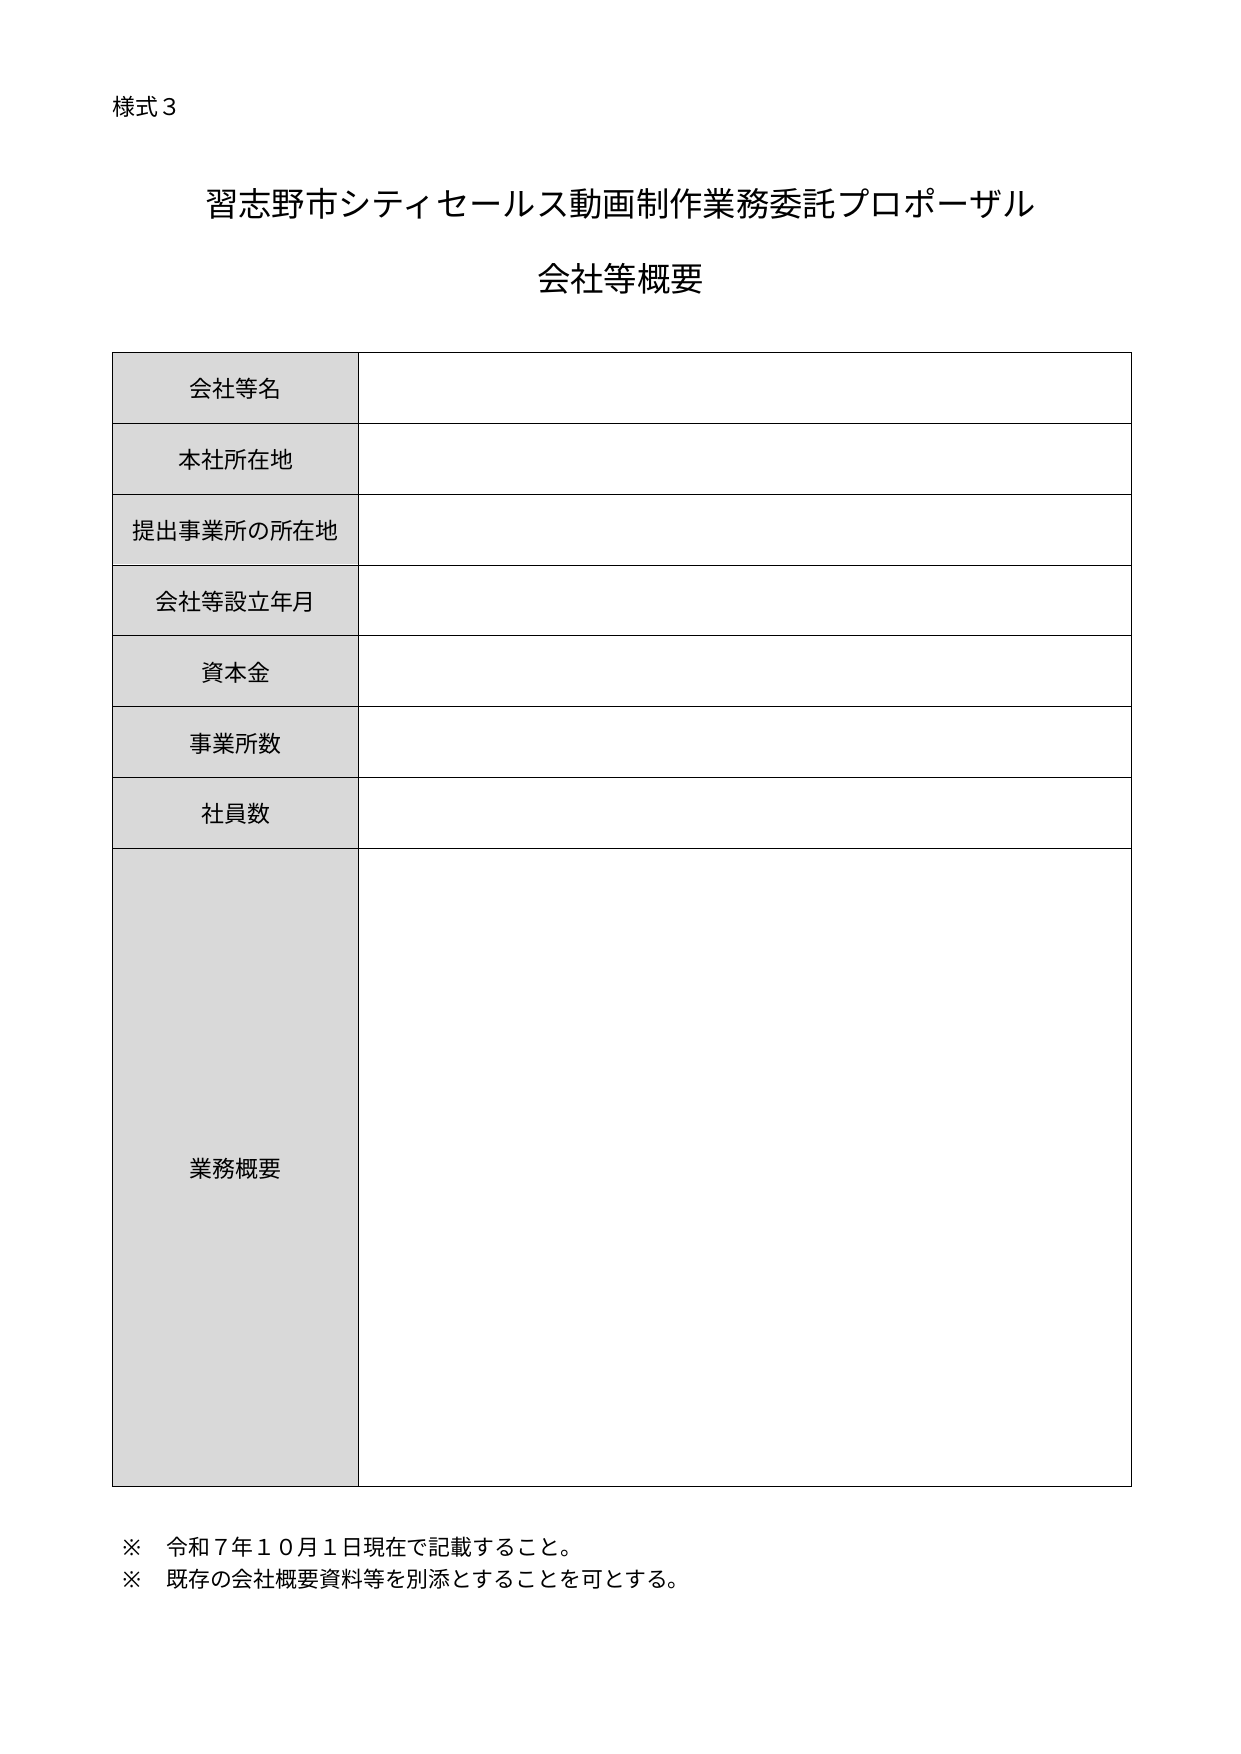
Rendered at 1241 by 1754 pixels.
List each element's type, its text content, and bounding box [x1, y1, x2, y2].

table_cell 業務概要 [113, 849, 358, 1486]
table_cell [359, 495, 1131, 564]
text 習志野市シティセールス動画制作業務委託プロポーザル [112, 164, 1128, 239]
table_cell 本社所在地 [113, 424, 358, 494]
table_cell 事業所数 [113, 707, 358, 777]
table_cell [359, 707, 1131, 777]
table_cell [359, 636, 1131, 706]
table_header [359, 353, 1131, 423]
table_cell 提出事業所の所在地 [113, 495, 358, 564]
text 会社等概要 [112, 239, 1128, 314]
table_cell 会社等設立年月 [113, 566, 358, 635]
table_cell 資本金 [113, 636, 358, 706]
table_cell [359, 424, 1131, 494]
table_cell [359, 849, 1131, 1486]
table_cell 社員数 [113, 778, 358, 848]
table_cell [359, 778, 1131, 848]
table_cell [359, 566, 1131, 635]
table_header 会社等名 [113, 353, 358, 423]
